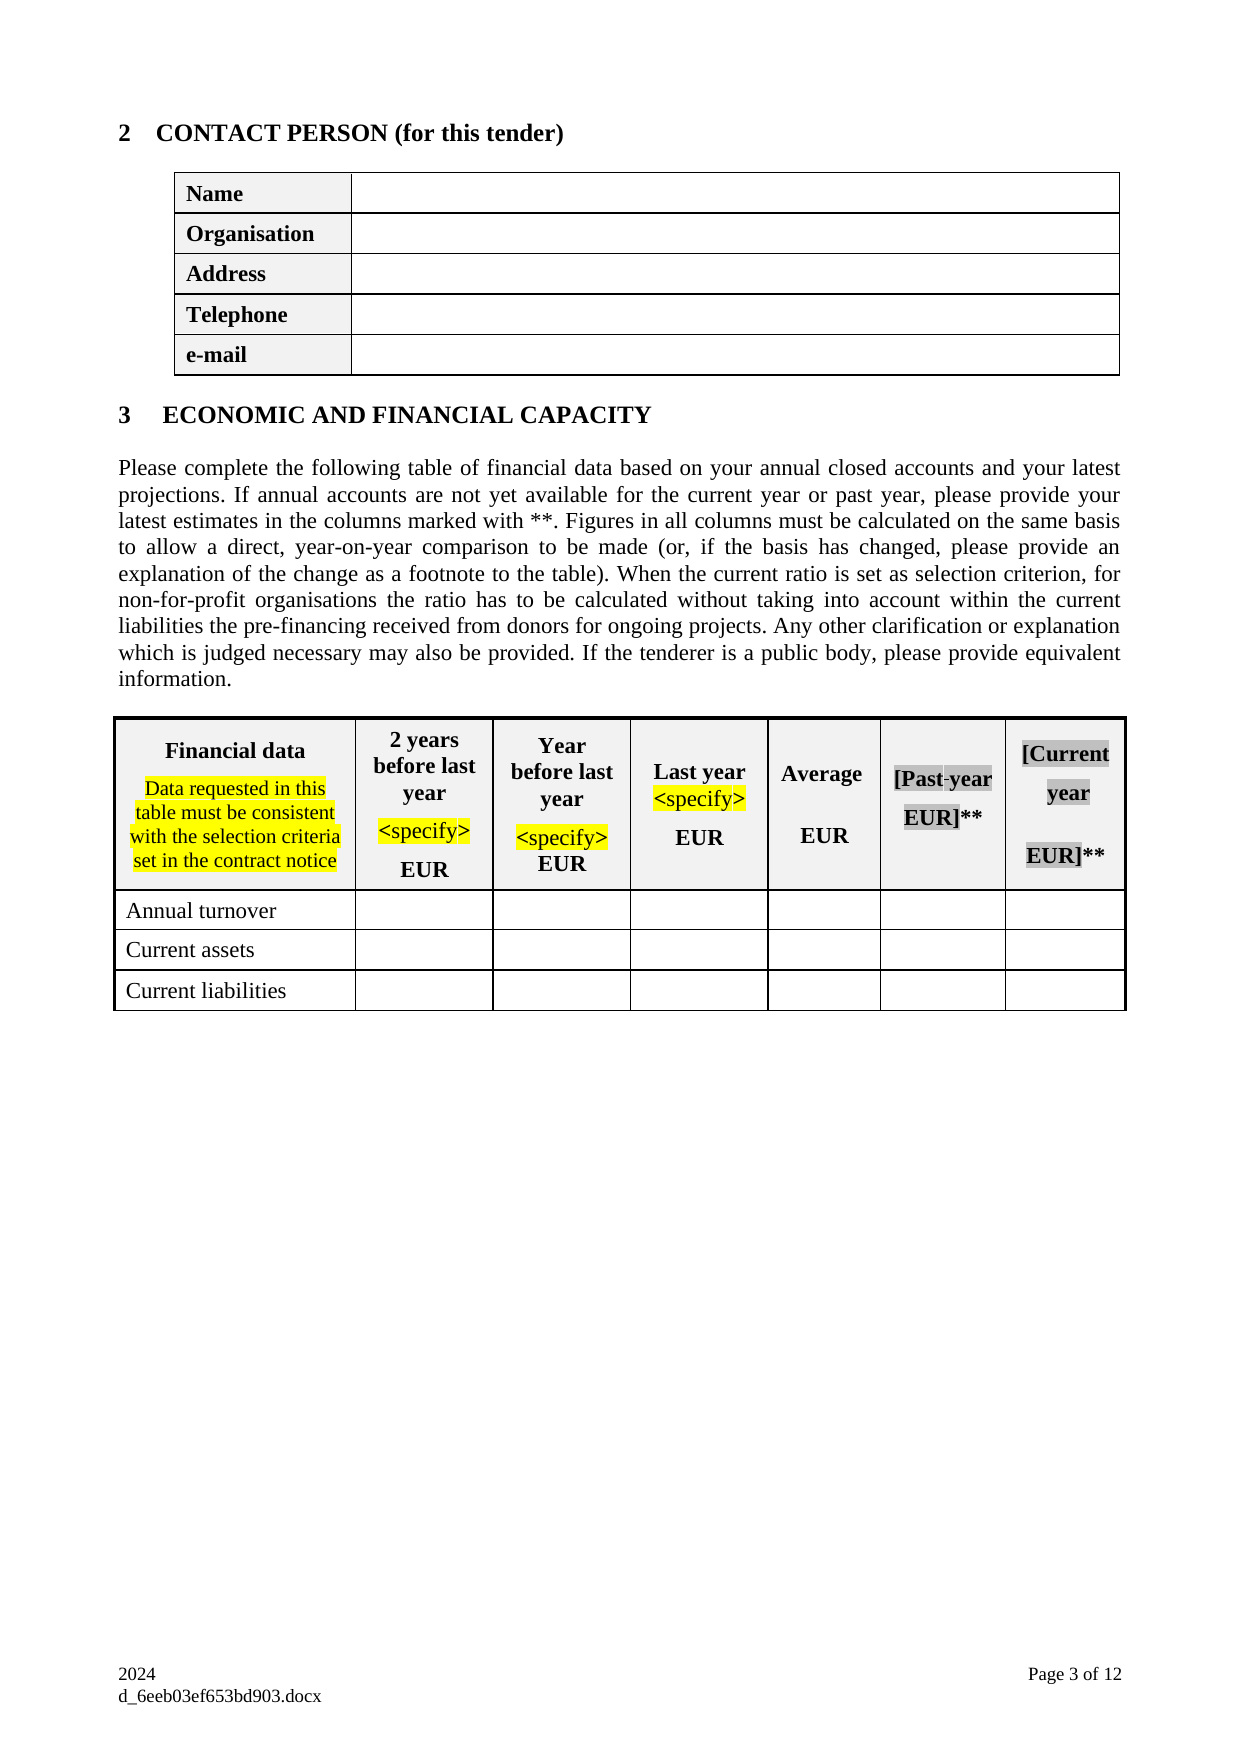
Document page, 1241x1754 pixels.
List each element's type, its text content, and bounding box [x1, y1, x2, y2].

table_cell [631, 930, 767, 969]
table_cell [356, 971, 492, 1009]
table_cell Address [175, 254, 351, 293]
table_cell [352, 335, 1119, 374]
table_header Name [175, 173, 351, 212]
table_cell Current assets [116, 930, 355, 969]
table_cell Organisation [175, 214, 351, 253]
table_cell [769, 891, 880, 929]
table_cell [1006, 971, 1124, 1009]
text Please complete the following table of financial data based on your annual closed accounts and your latest projections. If annual accounts are not yet available for the current year or past year, please provide your latest estimates in the columns marked with **. Figures in all columns must be calculated on the same basis to allow a direct, year-on-year comparison to be made (or, if the basis has changed, please provide an explanation of the change as a footnote to the table). When the current ratio is set as selection criterion, for non-for-profit organisations the ratio has to be calculated without taking into account within the current liabilities the pre-financing received from donors for ongoing projects. Any other clarification or explanation which is judged necessary may also be provided. If the tenderer is a public body, please provide equivalent information. [118, 454, 1122, 691]
table_cell [881, 930, 1005, 969]
table_cell [352, 214, 1119, 253]
table_cell [881, 971, 1005, 1009]
table_cell [1006, 930, 1124, 969]
table_cell Annual turnover [116, 891, 355, 929]
table_cell [769, 971, 880, 1009]
table_cell Current liabilities [116, 971, 355, 1009]
table_cell [769, 930, 880, 969]
table_cell Telephone [175, 295, 351, 333]
table_header [Past year EUR]** [881, 720, 1005, 889]
table_header Financial data Data requested in this table must be consistent with the selection criteria set in the contract notice [116, 720, 355, 889]
text 3 ECONOMIC AND FINANCIAL CAPACITY [118, 401, 1122, 429]
table_header [Current year EUR]** [1006, 720, 1124, 889]
table_cell e-mail [175, 335, 351, 374]
table_cell [494, 930, 630, 969]
table_header Average EUR [769, 720, 880, 889]
table_header [352, 173, 1119, 212]
table_cell [494, 971, 630, 1009]
table_cell [881, 891, 1005, 929]
table_header 2 years before last year <specify> EUR [356, 720, 492, 889]
table_cell [631, 891, 767, 929]
table_cell [352, 254, 1119, 293]
text 2 CONTACT PERSON (for this tender) [118, 118, 1122, 147]
table_cell [1006, 891, 1124, 929]
table_cell [494, 891, 630, 929]
table_cell [631, 971, 767, 1009]
table_cell [352, 295, 1119, 333]
table_header Year before last year <specify> EUR [494, 720, 630, 889]
table_cell [356, 930, 492, 969]
table_cell [356, 891, 492, 929]
table_header Last year <specify> EUR [631, 720, 767, 889]
